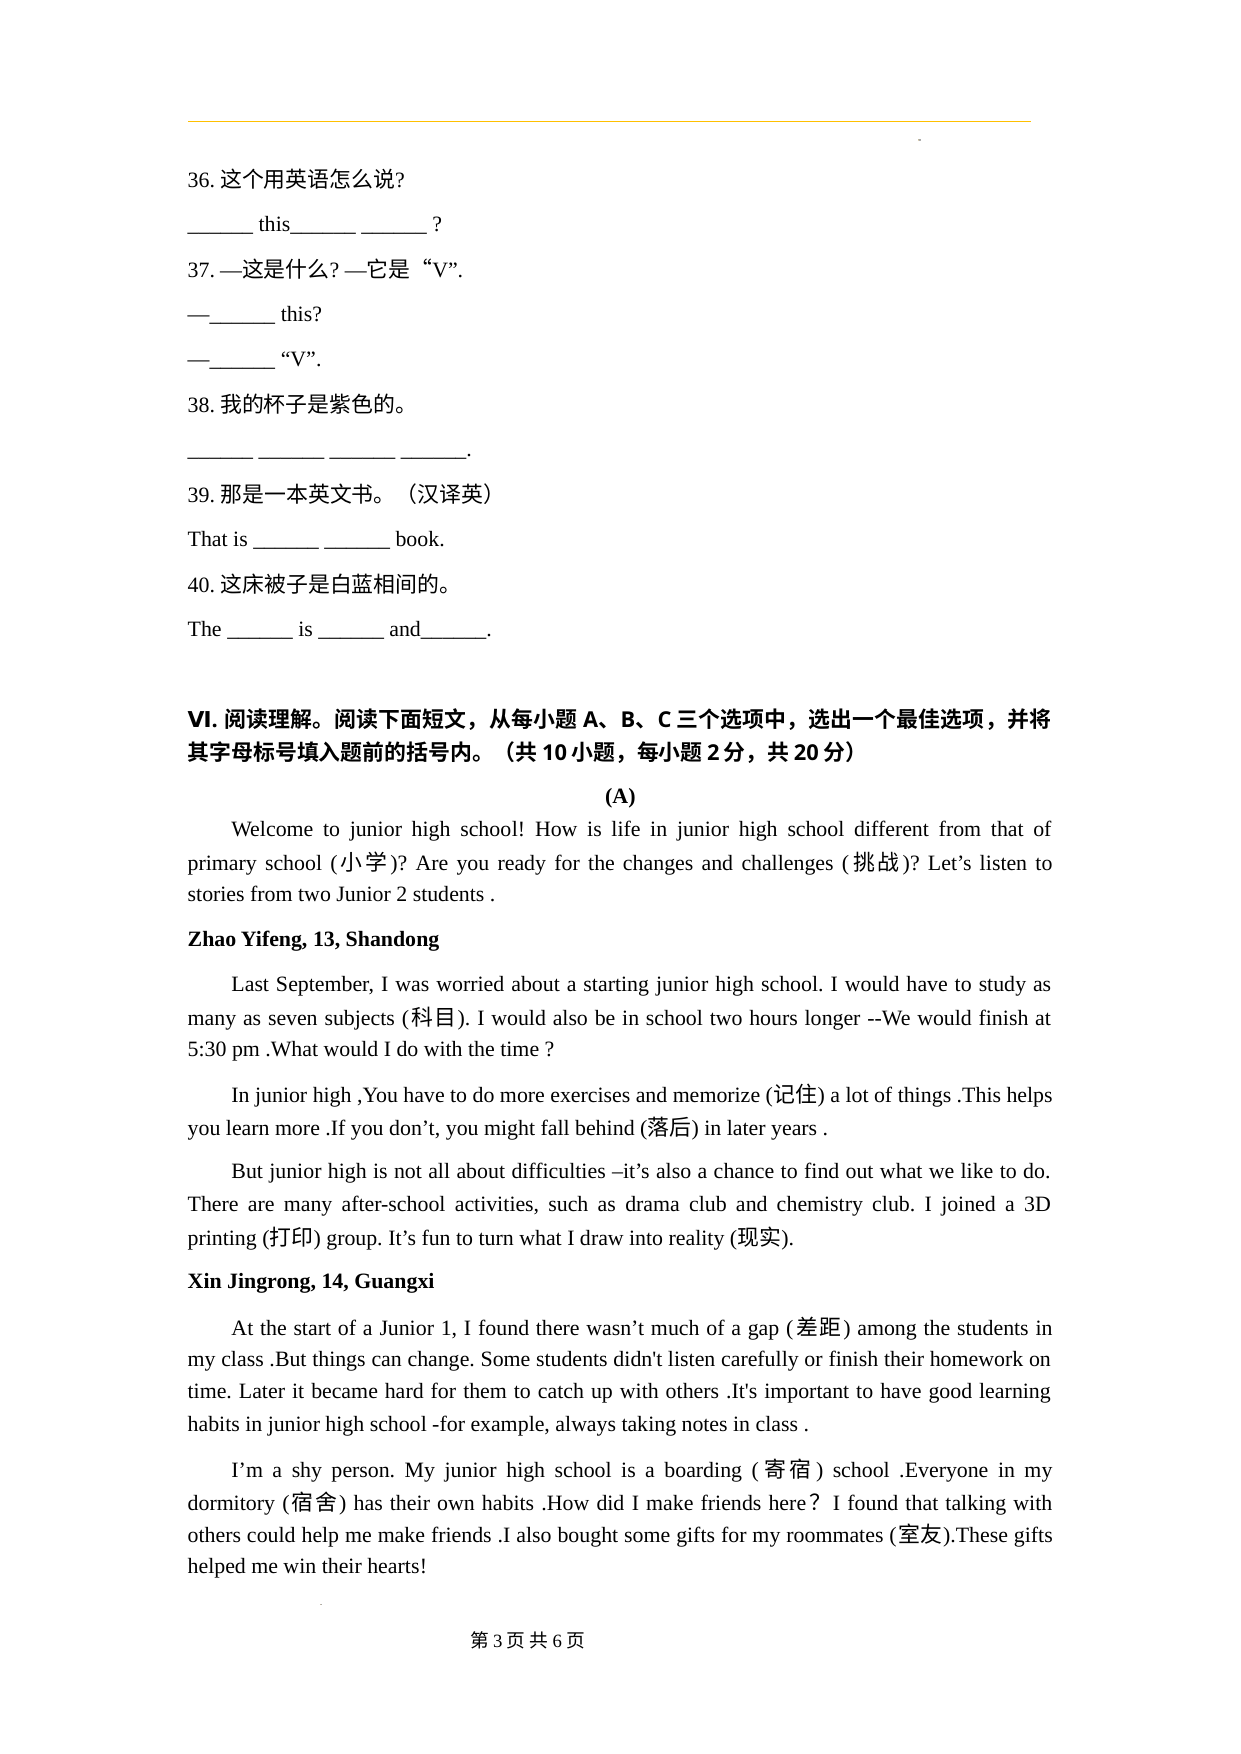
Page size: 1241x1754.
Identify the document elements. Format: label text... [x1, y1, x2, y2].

text Zhao Yifeng, 13, Shandong [187, 922, 1053, 954]
list 我的杯子是紫色的。 [187, 387, 1053, 419]
text 39. 那是一本英文书。（汉译英） [187, 477, 1053, 509]
text Xin Jingrong, 14, Guangxi [187, 1264, 1053, 1297]
text Last September, I was worried about a starting junior high school. I would have to study as many as seven subjects (科目). I would also be in school two hours longer --We would finish at 5:30 pm .What would I do with the time ? [187, 967, 1053, 1064]
text In junior high ,You have to do more exercises and memorize (记住) a lot of things .This helps you learn more .If you don’t, you might fall behind (落后) in later years . [187, 1077, 1053, 1142]
text ______ this______ ______ ? [187, 207, 1053, 239]
text 40. 这床被子是白蓝相间的。 [187, 567, 1053, 599]
list —这是什么? —它是“V”. [187, 252, 1053, 284]
text —______ this? [187, 297, 1053, 329]
text I’m a shy person. My junior high school is a boarding (寄宿) school .Everyone in my dormitory (宿舍) has their own habits .How did I make friends here？I found that talking with others could help me make friends .I also bought some gifts for my roommates (室友).These gifts helped me win their hearts! [187, 1452, 1053, 1582]
text Welcome to junior high school! How is life in junior high school different from that of primary school (小学)? Are you ready for the changes and challenges (挑战)? Let’s listen to stories from two Junior 2 students . [187, 812, 1053, 909]
text Ⅵ. 阅读理解。阅读下面短文，从每小题A、B、C三个选项中，选出一个最佳选项，并将其字母标号填入题前的括号内。（共10小题，每小题2分，共20分） [187, 702, 1053, 767]
text The ______ is ______ and______. [187, 612, 1053, 644]
text At the start of a Junior 1, I found there wasn’t much of a gap (差距) among the students in my class .But things can change. Some students didn't listen carefully or finish their homework on time. Later it became hard for them to catch up with others .It's important to have good learning habits in junior high school -for example, always taking notes in class . [187, 1309, 1053, 1439]
text —______ “V”. [187, 342, 1053, 374]
list 这个用英语怎么说? [187, 162, 1053, 194]
text That is ______ ______ book. [187, 522, 1053, 554]
text (A) [187, 779, 1053, 812]
text ______ ______ ______ ______. [187, 432, 1053, 464]
text But junior high is not all about difficulties –it’s also a chance to find out what we like to do. There are many after-school activities, such as drama club and chemistry club. I joined a 3D printing (打印) group. It’s fun to turn what I draw into reality (现实). [187, 1154, 1053, 1252]
